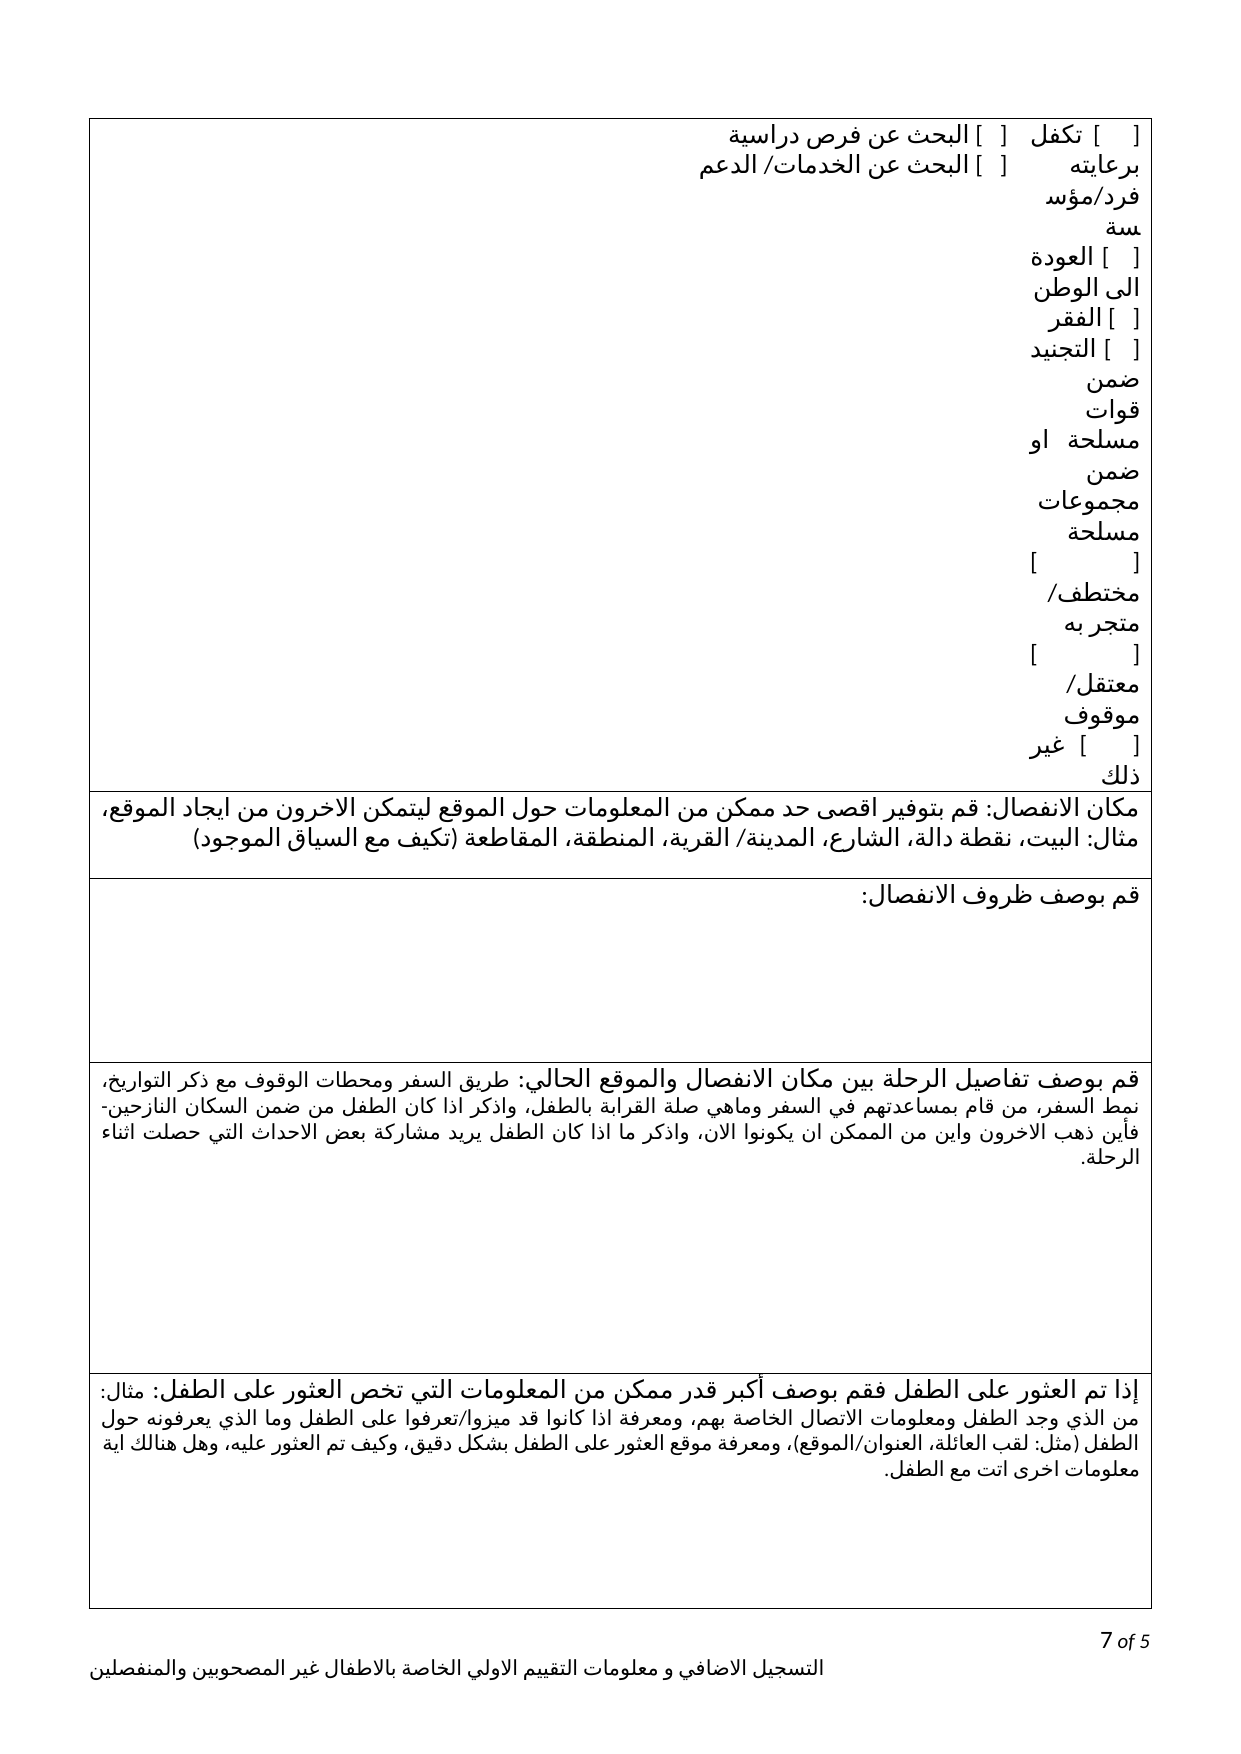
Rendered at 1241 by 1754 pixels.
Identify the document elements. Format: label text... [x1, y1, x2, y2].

table_cell قم بوصف تفاصيل الرحلة بين مكان الانفصال والموقع الحالي: طريق السفر ومحطات الوقوف مع ذكر التواريخ، نمط السفر، من قام بمساعدتهم في السفر وماهي صلة القرابة بالطفل، واذكر اذا كان الطفل من ضمن السكان النازحين- فأين ذهب الاخرون واين من الممكن ان يكونوا الان، واذكر ما اذا كان الطفل يريد مشاركة بعض الاحداث التي حصلت اثناء الرحلة. [90, 1063, 1151, 1373]
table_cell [90, 1374, 1151, 1608]
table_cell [1019, 119, 1151, 791]
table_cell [90, 119, 1019, 791]
table_cell مكان الانفصال: قم بتوفير اقصى حد ممكن من المعلومات حول الموقع ليتمكن الاخرون من ايجاد الموقع، مثال: البيت، نقطة دالة، الشارع، المدينة/ القرية، المنطقة، المقاطعة (تكيف مع السياق الموجود) [90, 792, 1151, 878]
table_cell قم بوصف ظروف الانفصال: [90, 879, 1151, 1062]
